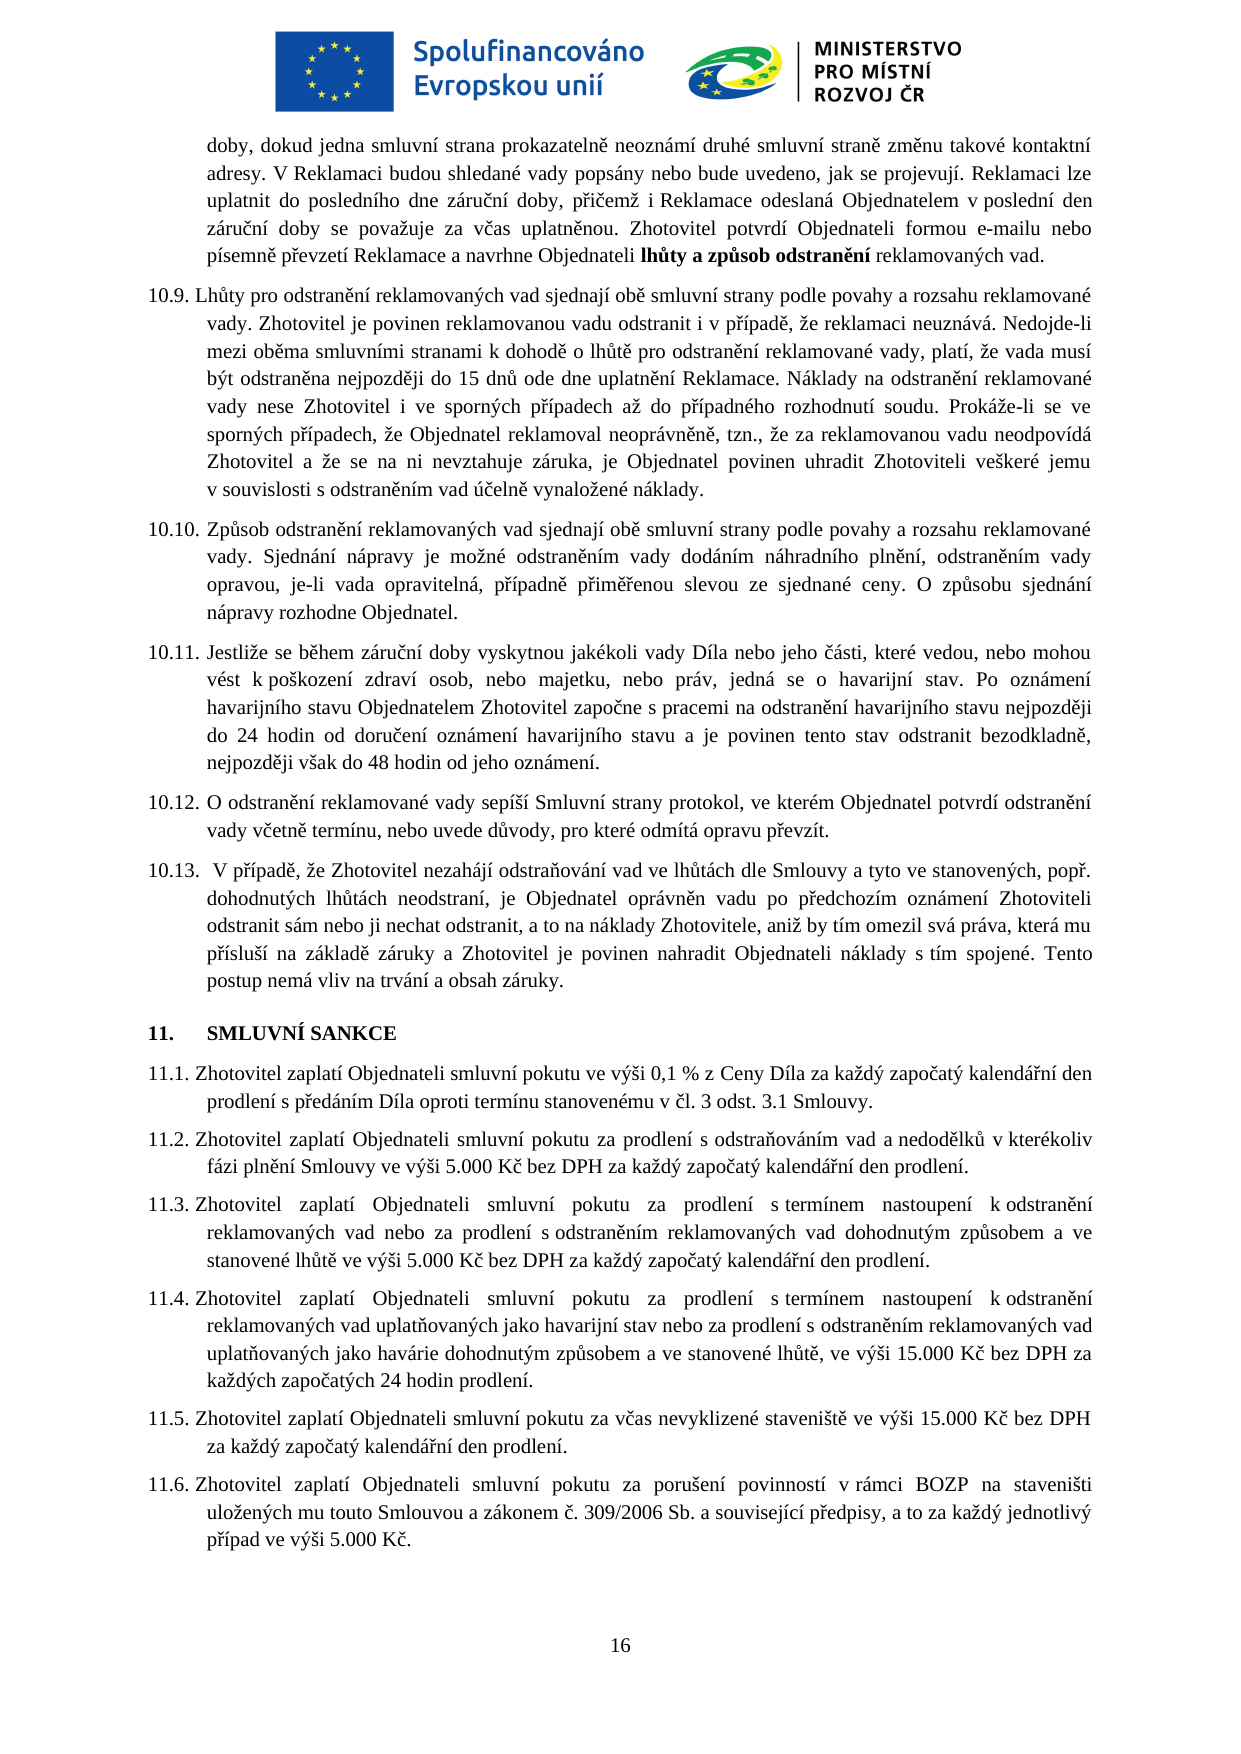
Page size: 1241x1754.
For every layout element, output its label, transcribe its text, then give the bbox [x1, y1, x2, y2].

list Zhotovitel zaplatí Objednateli smluvní pokutu za včas nevyklizené staveniště ve výši 15.000 Kč bez DPH za každý započatý kalendářní den prodlení. [148, 1406, 1093, 1458]
picture [273, 29, 967, 114]
list O odstranění reklamované vady sepíší Smluvní strany protokol, ve kterém Objednatel potvrdí odstranění vady včetně termínu, nebo uvede důvody, pro které odmítá opravu převzít. [148, 790, 1093, 842]
list Zhotovitel zaplatí Objednateli smluvní pokutu za prodlení s odstraňováním vad a nedodělků v kterékoliv fázi plnění Smlouvy ve výši 5.000 Kč bez DPH za každý započatý kalendářní den prodlení. [148, 1127, 1093, 1178]
list V případě, že Zhotovitel nezahájí odstraňování vad ve lhůtách dle Smlouvy a tyto ve stanovených, popř. dohodnutých lhůtách neodstraní, je Objednatel oprávněn vadu po předchozím oznámení Zhotoviteli odstranit sám nebo ji nechat odstranit, a to na náklady Zhotovitele, aniž by tím omezil svá práva, která mu přísluší na základě záruky a Zhotovitel je povinen nahradit Objednateli náklady s tím spojené. Tento postup nemá vliv na trvání a obsah záruky. [148, 858, 1093, 992]
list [148, 133, 1093, 267]
list Jestliže se během záruční doby vyskytnou jakékoli vady Díla nebo jeho části, které vedou, nebo mohou vést k poškození zdraví osob, nebo majetku, nebo práv, jedná se o havarijní stav. Po oznámení havarijního stavu Objednatelem Zhotovitel započne s pracemi na odstranění havarijního stavu nejpozději do 24 hodin od doručení oznámení havarijního stavu a je povinen tento stav odstranit bezodkladně, nejpozději však do 48 hodin od jeho oznámení. [148, 640, 1093, 774]
list Způsob odstranění reklamovaných vad sjednají obě smluvní strany podle povahy a rozsahu reklamované vady. Sjednání nápravy je možné odstraněním vady dodáním náhradního plnění, odstraněním vady opravou, je-li vada opravitelná, případně přiměřenou slevou ze sjednané ceny. O způsobu sjednání nápravy rozhodne Objednatel. [148, 517, 1093, 624]
list Lhůty pro odstranění reklamovaných vad sjednají obě smluvní strany podle povahy a rozsahu reklamované vady. Zhotovitel je povinen reklamovanou vadu odstranit i v případě, že reklamaci neuznává. Nedojde-li mezi oběma smluvními stranami k dohodě o lhůtě pro odstranění reklamované vady, platí, že vada musí být odstraněna nejpozději do 15 dnů ode dne uplatnění Reklamace. Náklady na odstranění reklamované vady nese Zhotovitel i ve sporných případech až do případného rozhodnutí soudu. Prokáže-li se ve sporných případech, že Objednatel reklamoval neoprávněně, tzn., že za reklamovanou vadu neodpovídá Zhotovitel a že se na ni nevztahuje záruka, je Objednatel povinen uhradit Zhotoviteli veškeré jemu v souvislosti s odstraněním vad účelně vynaložené náklady. [148, 283, 1093, 501]
list Zhotovitel zaplatí Objednateli smluvní pokutu za prodlení s termínem nastoupení k odstranění reklamovaných vad nebo za prodlení s odstraněním reklamovaných vad dohodnutým způsobem a ve stanovené lhůtě ve výši 5.000 Kč bez DPH za každý započatý kalendářní den prodlení. [148, 1192, 1093, 1272]
list Zhotovitel zaplatí Objednateli smluvní pokutu za porušení povinností v rámci BOZP na staveništi uložených mu touto Smlouvou a zákonem č. 309/2006 Sb. a související předpisy, a to za každý jednotlivý případ ve výši 5.000 Kč. [148, 1472, 1093, 1551]
list Zhotovitel zaplatí Objednateli smluvní pokutu za prodlení s termínem nastoupení k odstranění reklamovaných vad uplatňovaných jako havarijní stav nebo za prodlení s odstraněním reklamovaných vad uplatňovaných jako havárie dohodnutým způsobem a ve stanovené lhůtě, ve výši 15.000 Kč bez DPH za každých započatých 24 hodin prodlení. [148, 1286, 1093, 1392]
list Zhotovitel zaplatí Objednateli smluvní pokutu ve výši 0,1 % z Ceny Díla za každý započatý kalendářní den prodlení s předáním Díla oproti termínu stanovenému v čl. 3 odst. 3.1 Smlouvy. [148, 1061, 1093, 1113]
list SMLUVNÍ SANKCE [148, 1021, 1093, 1045]
